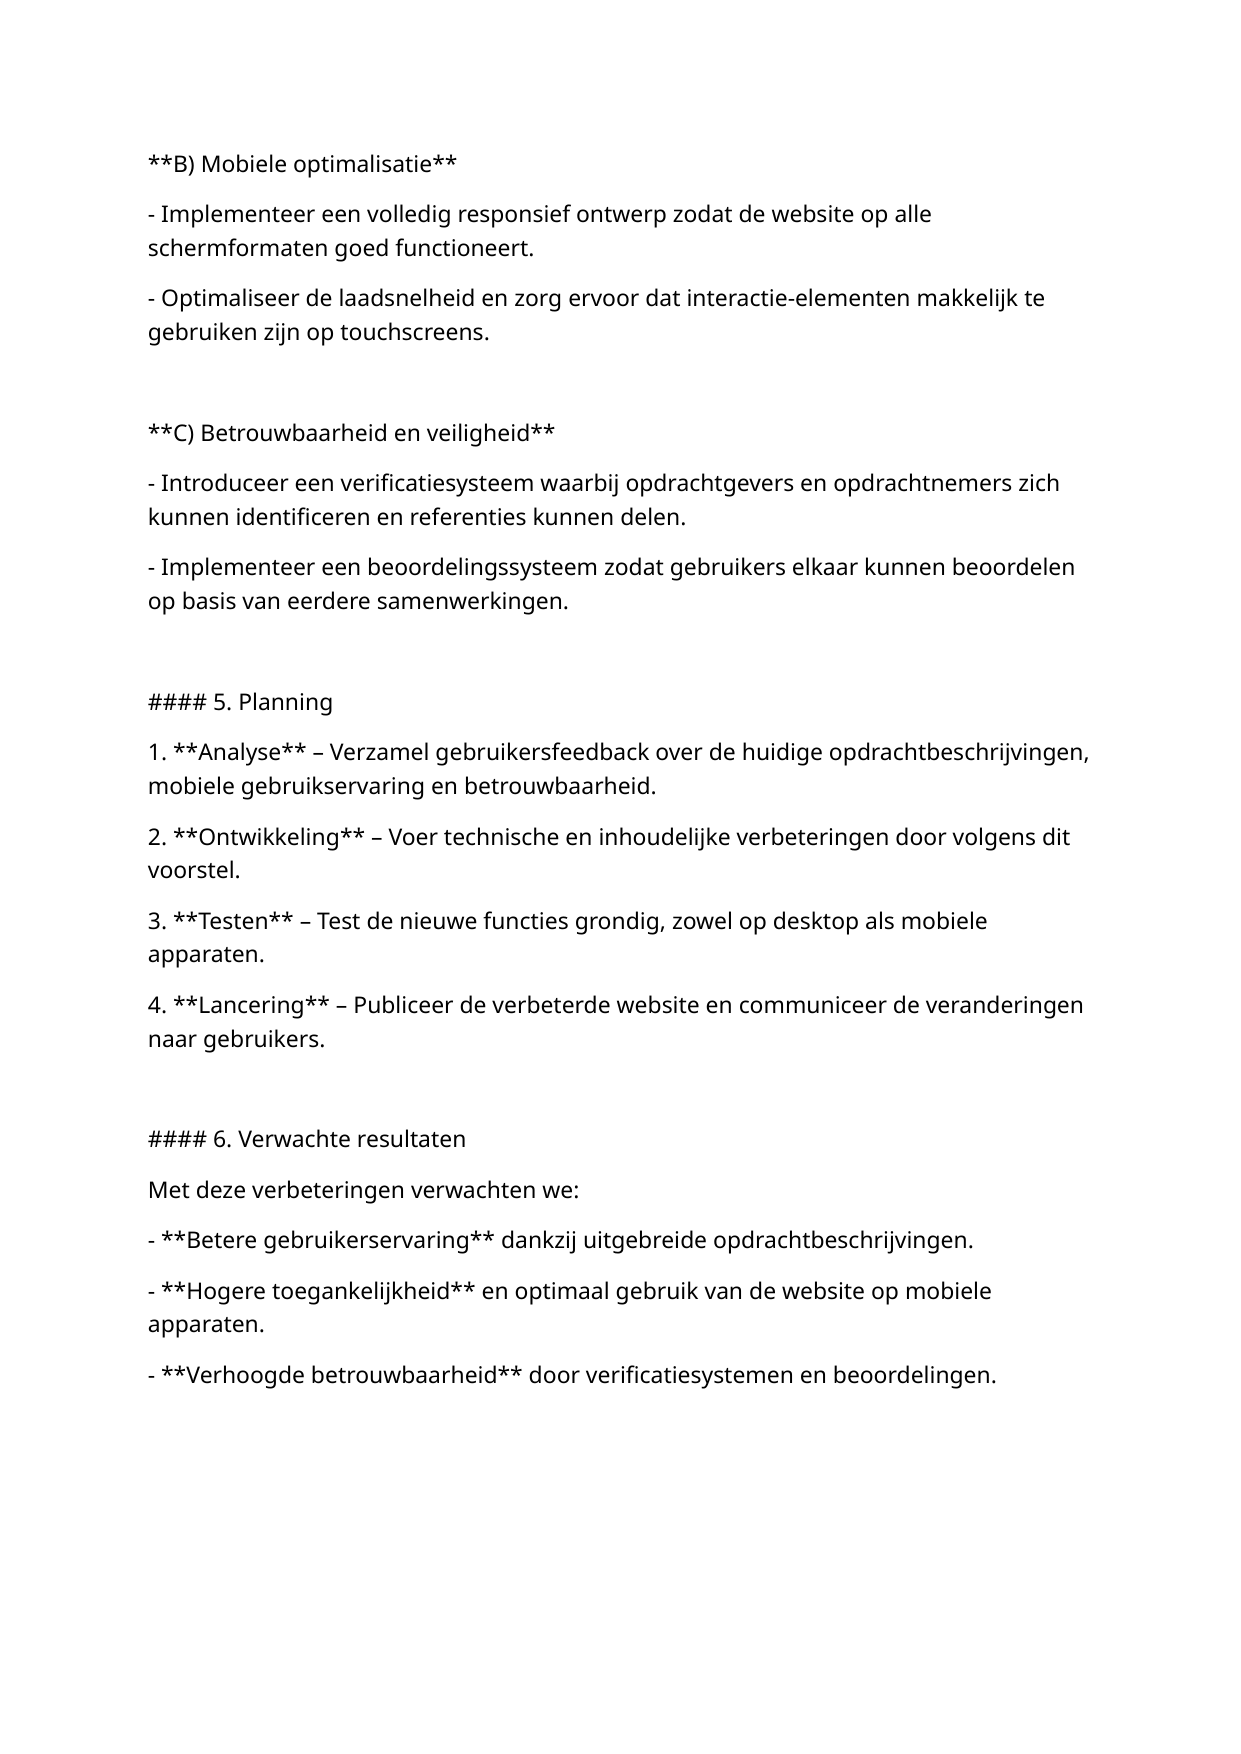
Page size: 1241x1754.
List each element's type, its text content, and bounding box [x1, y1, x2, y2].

text - Implementeer een volledig responsief ontwerp zodat de website op alle schermformaten goed functioneert. [148, 198, 1093, 263]
text 3. **Testen** – Test de nieuwe functies grondig, zowel op desktop als mobiele apparaten. [148, 905, 1093, 970]
text - **Verhoogde betrouwbaarheid** door verificatiesystemen en beoordelingen. [148, 1359, 1093, 1390]
text - Implementeer een beoordelingssysteem zodat gebruikers elkaar kunnen beoordelen op basis van eerdere samenwerkingen. [148, 551, 1093, 616]
text - **Hogere toegankelijkheid** en optimaal gebruik van de website op mobiele apparaten. [148, 1275, 1093, 1340]
text Met deze verbeteringen verwachten we: [148, 1174, 1093, 1205]
text **C) Betrouwbaarheid en veiligheid** [148, 417, 1093, 448]
text 2. **Ontwikkeling** – Voer technische en inhoudelijke verbeteringen door volgens dit voorstel. [148, 821, 1093, 886]
text #### 5. Planning [148, 686, 1093, 717]
text **B) Mobiele optimalisatie** [148, 148, 1093, 179]
text - Optimaliseer de laadsnelheid en zorg ervoor dat interactie-elementen makkelijk te gebruiken zijn op touchscreens. [148, 282, 1093, 347]
text 1. **Analyse** – Verzamel gebruikersfeedback over de huidige opdrachtbeschrijvingen, mobiele gebruikservaring en betrouwbaarheid. [148, 736, 1093, 801]
text #### 6. Verwachte resultaten [148, 1123, 1093, 1155]
text 4. **Lancering** – Publiceer de verbeterde website en communiceer de veranderingen naar gebruikers. [148, 989, 1093, 1054]
text - Introduceer een verificatiesysteem waarbij opdrachtgevers en opdrachtnemers zich kunnen identificeren en referenties kunnen delen. [148, 467, 1093, 532]
text - **Betere gebruikerservaring** dankzij uitgebreide opdrachtbeschrijvingen. [148, 1224, 1093, 1256]
